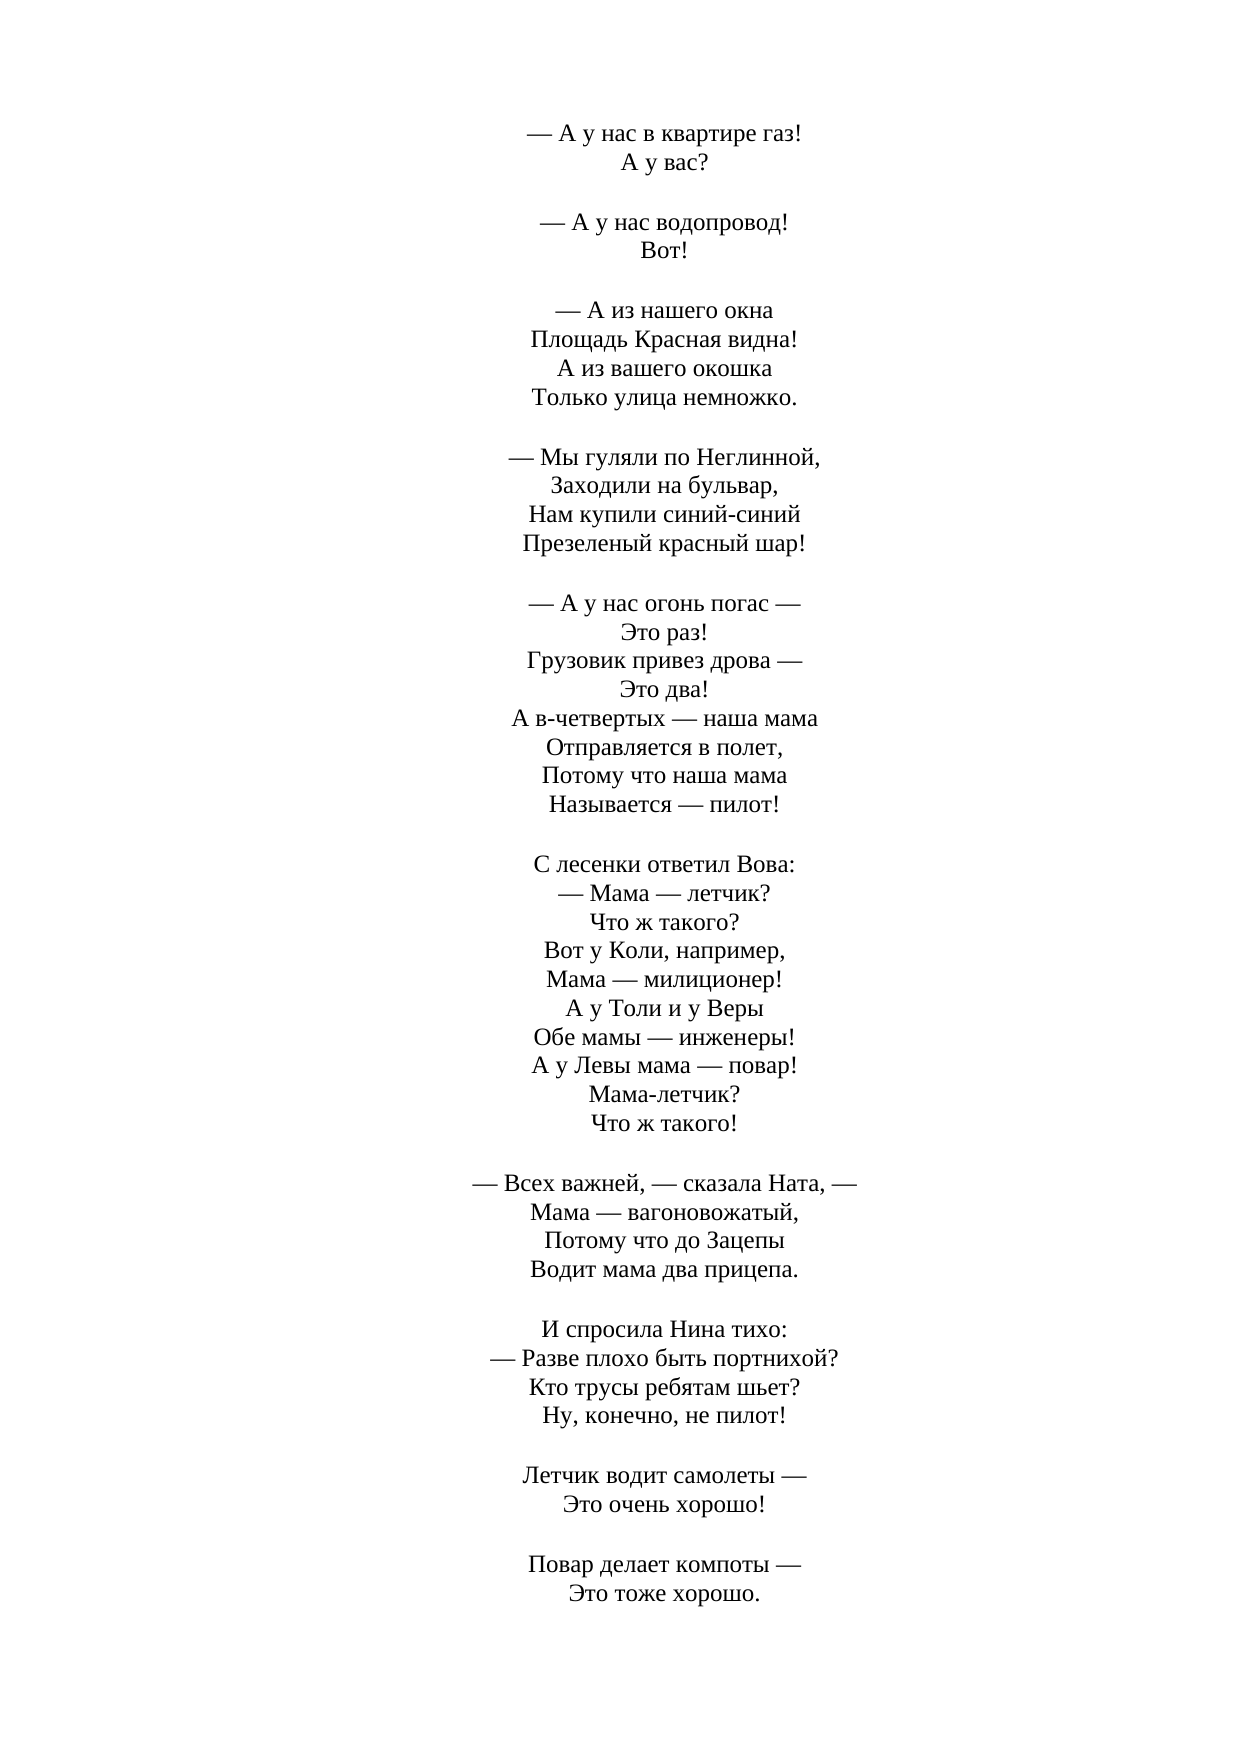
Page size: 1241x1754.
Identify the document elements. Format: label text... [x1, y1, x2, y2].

text С лесенки ответил Вова: — Мама — летчик? Что ж такого? Вот у Коли, например, Мама — милиционер! А у Толи и у Веры Обе мамы — инженеры! А у Левы мама — повар! Мама-летчик? Что ж такого! [177, 849, 1152, 1137]
text — А у нас водопровод! Вот! [177, 207, 1152, 264]
text Повар делает компоты — Это тоже хорошо. [177, 1549, 1152, 1607]
text — А у нас огонь погас — Это раз! Грузовик привез дрова — Это два! А в-четвертых — наша мама Отправляется в полет, Потому что наша мама Называется — пилот! [177, 588, 1152, 818]
text И спросила Нина тихо: — Разве плохо быть портнихой? Кто трусы ребятам шьет? Ну, конечно, не пилот! [177, 1314, 1152, 1429]
text — Всех важней, — сказала Ната, — Мама — вагоновожатый, Потому что до Зацепы Водит мама два прицепа. [177, 1168, 1152, 1283]
text — А у нас в квартире газ! А у вас? [177, 118, 1152, 176]
text Летчик водит самолеты — Это очень хорошо! [177, 1461, 1152, 1518]
text — А из нашего окна Площадь Красная видна! А из вашего окошка Только улица немножко. [177, 296, 1152, 411]
text — Мы гуляли по Неглинной, Заходили на бульвар, Нам купили синий-синий Презеленый красный шар! [177, 442, 1152, 557]
